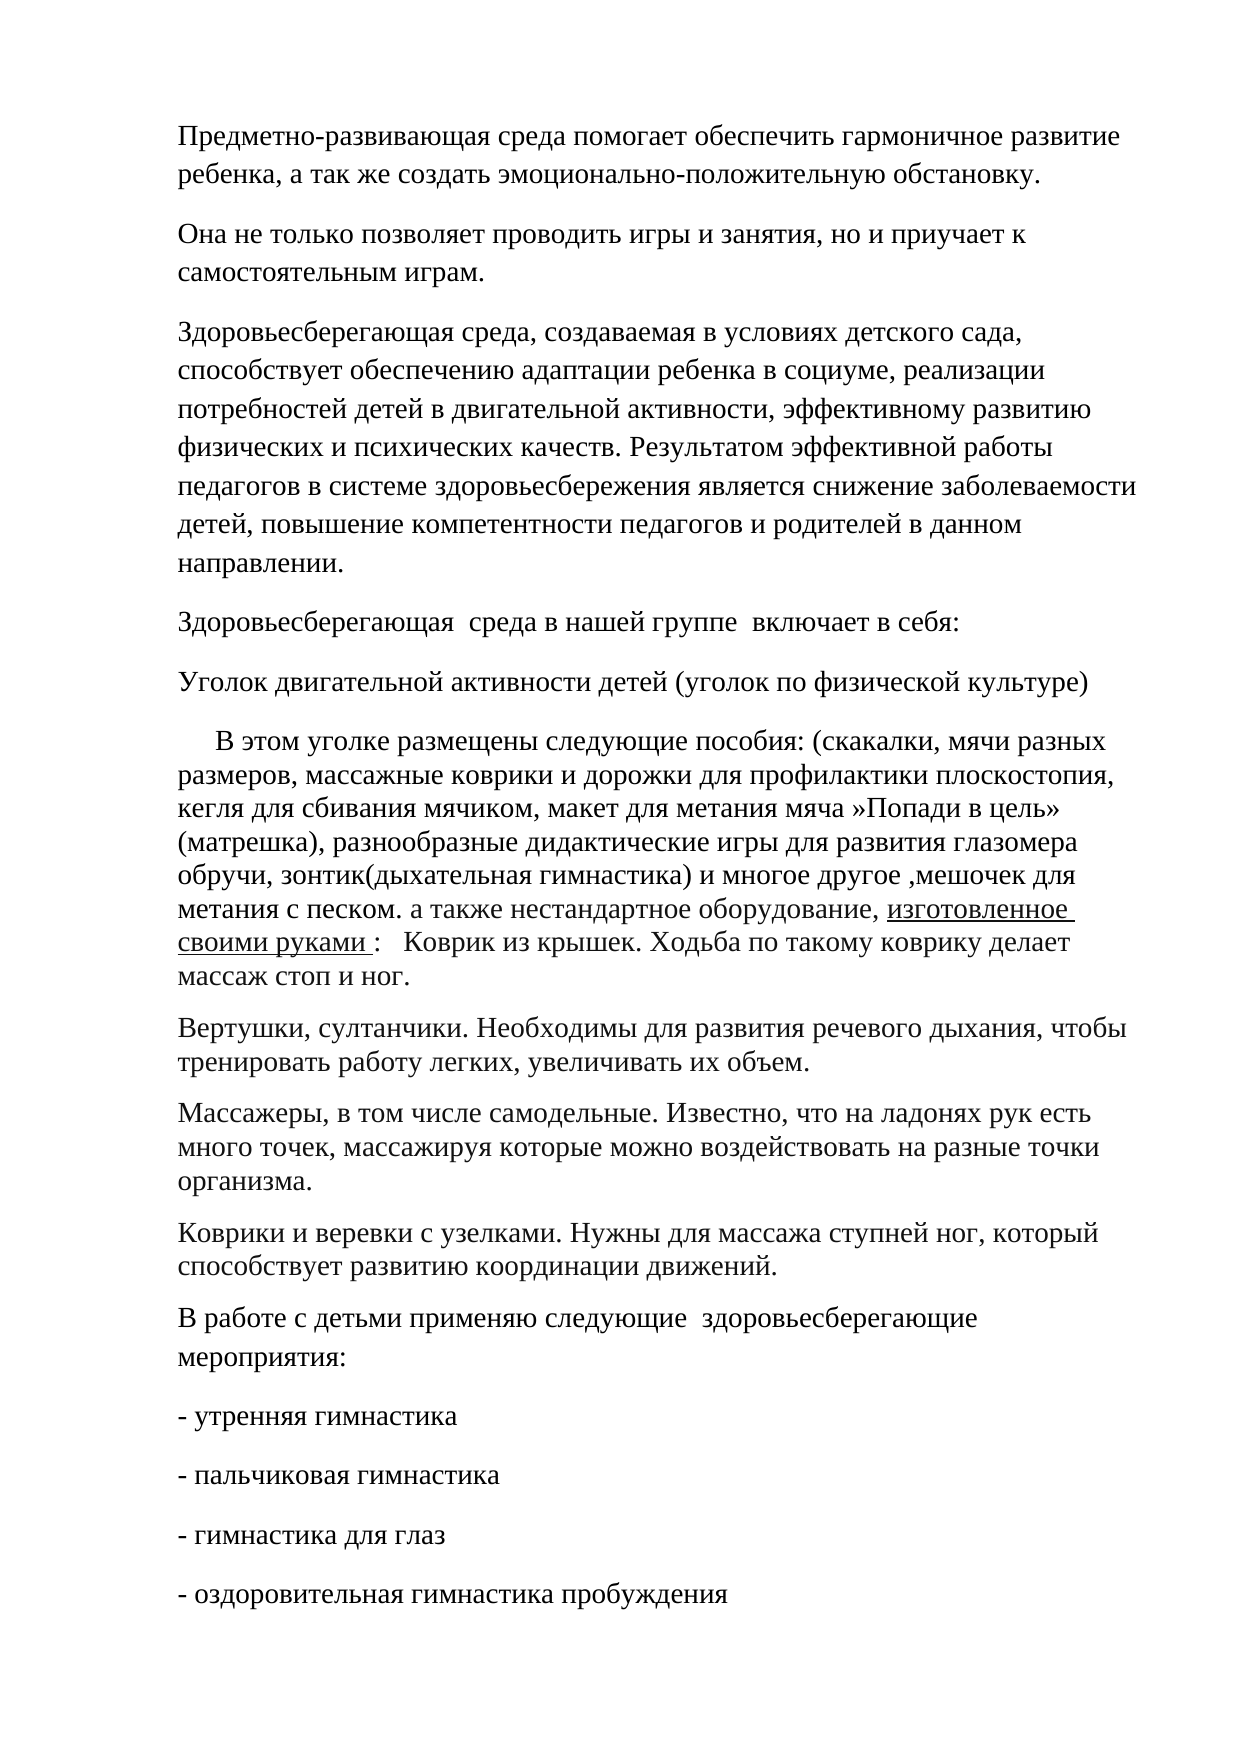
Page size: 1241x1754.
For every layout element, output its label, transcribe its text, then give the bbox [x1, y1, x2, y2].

text Массажеры, в том числе самодельные. Известно, что на ладонях рук есть много точек, массажируя которые можно воздействовать на разные точки организма. [177, 1096, 1152, 1196]
text Здоровьесберегающая среда, создаваемая в условиях детского сада, способствует обеспечению адаптации ребенка в социуме, реализации потребностей детей в двигательной активности, эффективному развитию физических и психических качеств. Результатом эффективной работы педагогов в системе здоровьесбережения является снижение заболеваемости детей, повышение компетентности педагогов и родителей в данном направлении. [177, 314, 1152, 579]
text В работе с детьми применяю следующие здоровьесберегающие мероприятия: [177, 1300, 1152, 1372]
text Вертушки, султанчики. Необходимы для развития речевого дыхания, чтобы тренировать работу легких, увеличивать их объем. [177, 1010, 1152, 1077]
text Уголок двигательной активности детей (уголок по физической культуре) [177, 664, 1152, 697]
text Она не только позволяет проводить игры и занятия, но и приучает к самостоятельным играм. [177, 216, 1152, 288]
text Предметно-развивающая среда помогает обеспечить гармоничное развитие ребенка, а так же создать эмоционально-положительную обстановку. [177, 118, 1152, 190]
text - оздоровительная гимнастика пробуждения [177, 1576, 1152, 1610]
text - утренняя гимнастика [177, 1398, 1152, 1432]
text Здоровьесберегающая среда в нашей группе включает в себя: [177, 604, 1152, 638]
text - пальчиковая гимнастика [177, 1457, 1152, 1491]
text Коврики и веревки с узелками. Нужны для массажа ступней ног, который способствует развитию координации движений. [177, 1215, 1152, 1282]
text В этом уголке размещены следующие пособия: (скакалки, мячи разных размеров, массажные коврики и дорожки для профилактики плоскостопия, кегля для сбивания мячиком, макет для метания мяча »Попади в цель» (матрешка), разнообразные дидактические игры для развития глазомера обручи, зонтик(дыхательная гимнастика) и многое другое ,мешочек для метания с песком. а также нестандартное оборудование, изготовленное своими руками : Коврик из крышек. Ходьба по такому коврику делает массаж стоп и ног. [177, 723, 1152, 992]
text - гимнастика для глаз [177, 1517, 1152, 1550]
